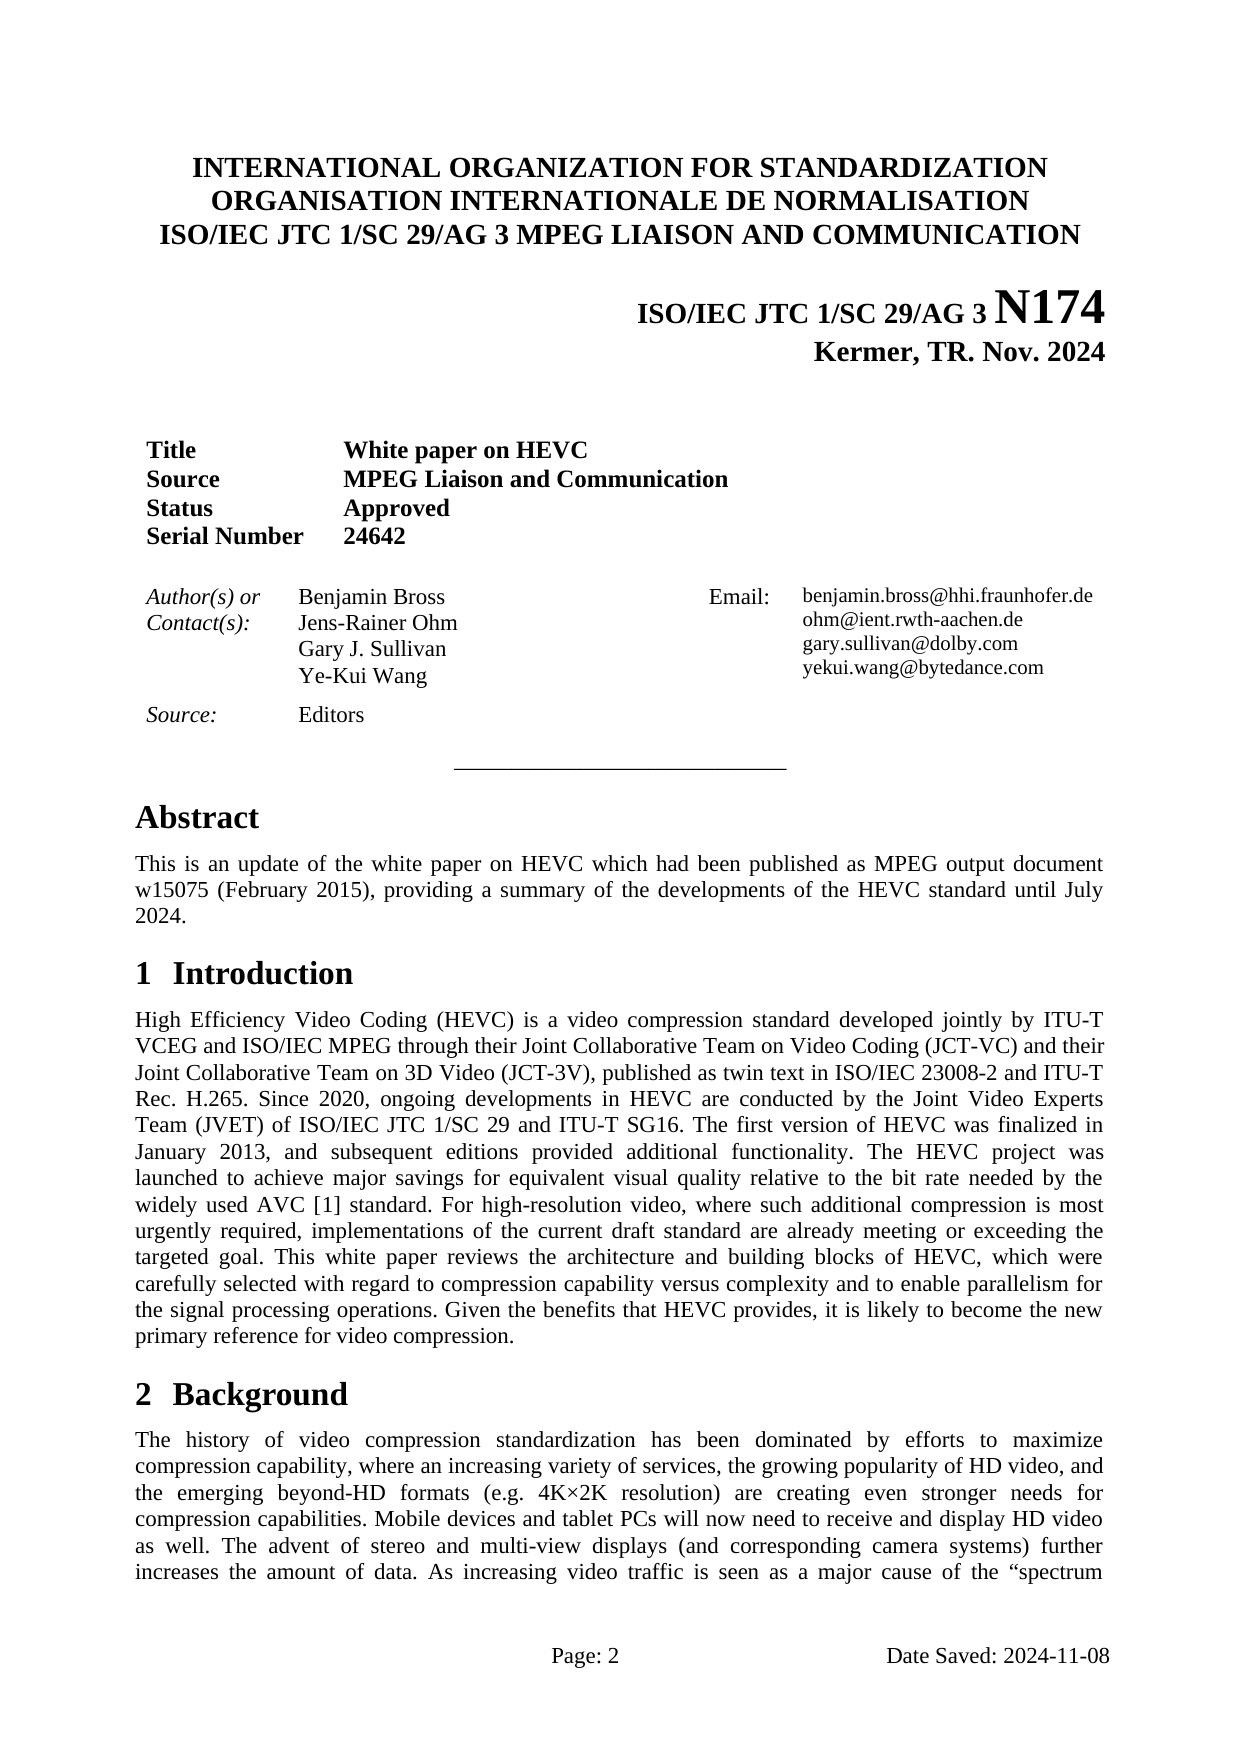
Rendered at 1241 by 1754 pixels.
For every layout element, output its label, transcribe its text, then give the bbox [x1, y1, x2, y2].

subtitle Background [135, 1374, 1105, 1412]
text ISO/IEC JTC 1/SC 29/AG 3 MPEG LIAISON AND COMMUNICATION [135, 217, 1105, 251]
subtitle Abstract [135, 797, 1105, 835]
text Kermer, TR. Nov. 2024 [135, 334, 1105, 368]
table_cell MPEG Liaison and Communication [332, 464, 1194, 493]
text This is an update of the white paper on HEVC which had been published as MPEG output document w15075 (February 2015), providing a summary of the developments of the HEVC standard until July 2024. [135, 849, 1105, 929]
table_header Title [135, 435, 332, 464]
subtitle Introduction [135, 954, 1105, 992]
table_header benjamin.bross@hhi.fraunhofer.de ohm@ient.rwth-aachen.de gary.sullivan@dolby.com yekui.wang@bytedance.com [791, 576, 1110, 694]
table_header White paper on HEVC [332, 435, 1194, 464]
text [135, 1426, 1105, 1584]
table_cell Source [135, 464, 332, 493]
table_cell Serial Number [135, 521, 332, 550]
text High Efficiency Video Coding (HEVC) is a video compression standard developed jointly by ITU-T VCEG and ISO/IEC MPEG through their Joint Collaborative Team on Video Coding (JCT-VC) and their Joint Collaborative Team on 3D Video (JCT-3V), published as twin text in ISO/IEC 23008-2 and ITU-T Rec. H.265. Since 2020, ongoing developments in HEVC are conducted by the Joint Video Experts Team (JVET) of ISO/IEC JTC 1/SC 29 and ITU-T SG16. The first version of HEVC was finalized in January 2013, and subsequent editions provided additional functionality. The HEVC project was launched to achieve major savings for equivalent visual quality relative to the bit rate needed by the widely used AVC [1] standard. For high-resolution video, where such additional compression is most urgently required, implementations of the current draft standard are already meeting or exceeding the targeted goal. This white paper reviews the architecture and building blocks of HEVC, which were carefully selected with regard to compression capability versus complexity and to enable parallelism for the signal processing operations. Given the benefits that HEVC provides, it is likely to become the new primary reference for video compression. [135, 1006, 1105, 1349]
table_header Benjamin Bross Jens-Rainer Ohm Gary J. Sullivan Ye-Kui Wang [287, 576, 697, 694]
text INTERNATIONAL ORGANIZATION FOR STANDARDIZATION [135, 150, 1105, 183]
text _____________________________ [135, 746, 1105, 772]
table_cell Status [135, 493, 332, 521]
table_header Author(s) or Contact(s): [135, 576, 287, 694]
table_cell 24642 [332, 521, 1194, 550]
text ISO/IEC JTC 1/SC 29/AG 3 N174 [135, 277, 1105, 334]
table_cell Editors [287, 694, 1110, 733]
table_cell Approved [332, 493, 1194, 521]
table_cell Source: [135, 694, 287, 733]
table_header Email: [698, 576, 791, 694]
text ORGANISATION INTERNATIONALE DE NORMALISATION [135, 183, 1105, 217]
